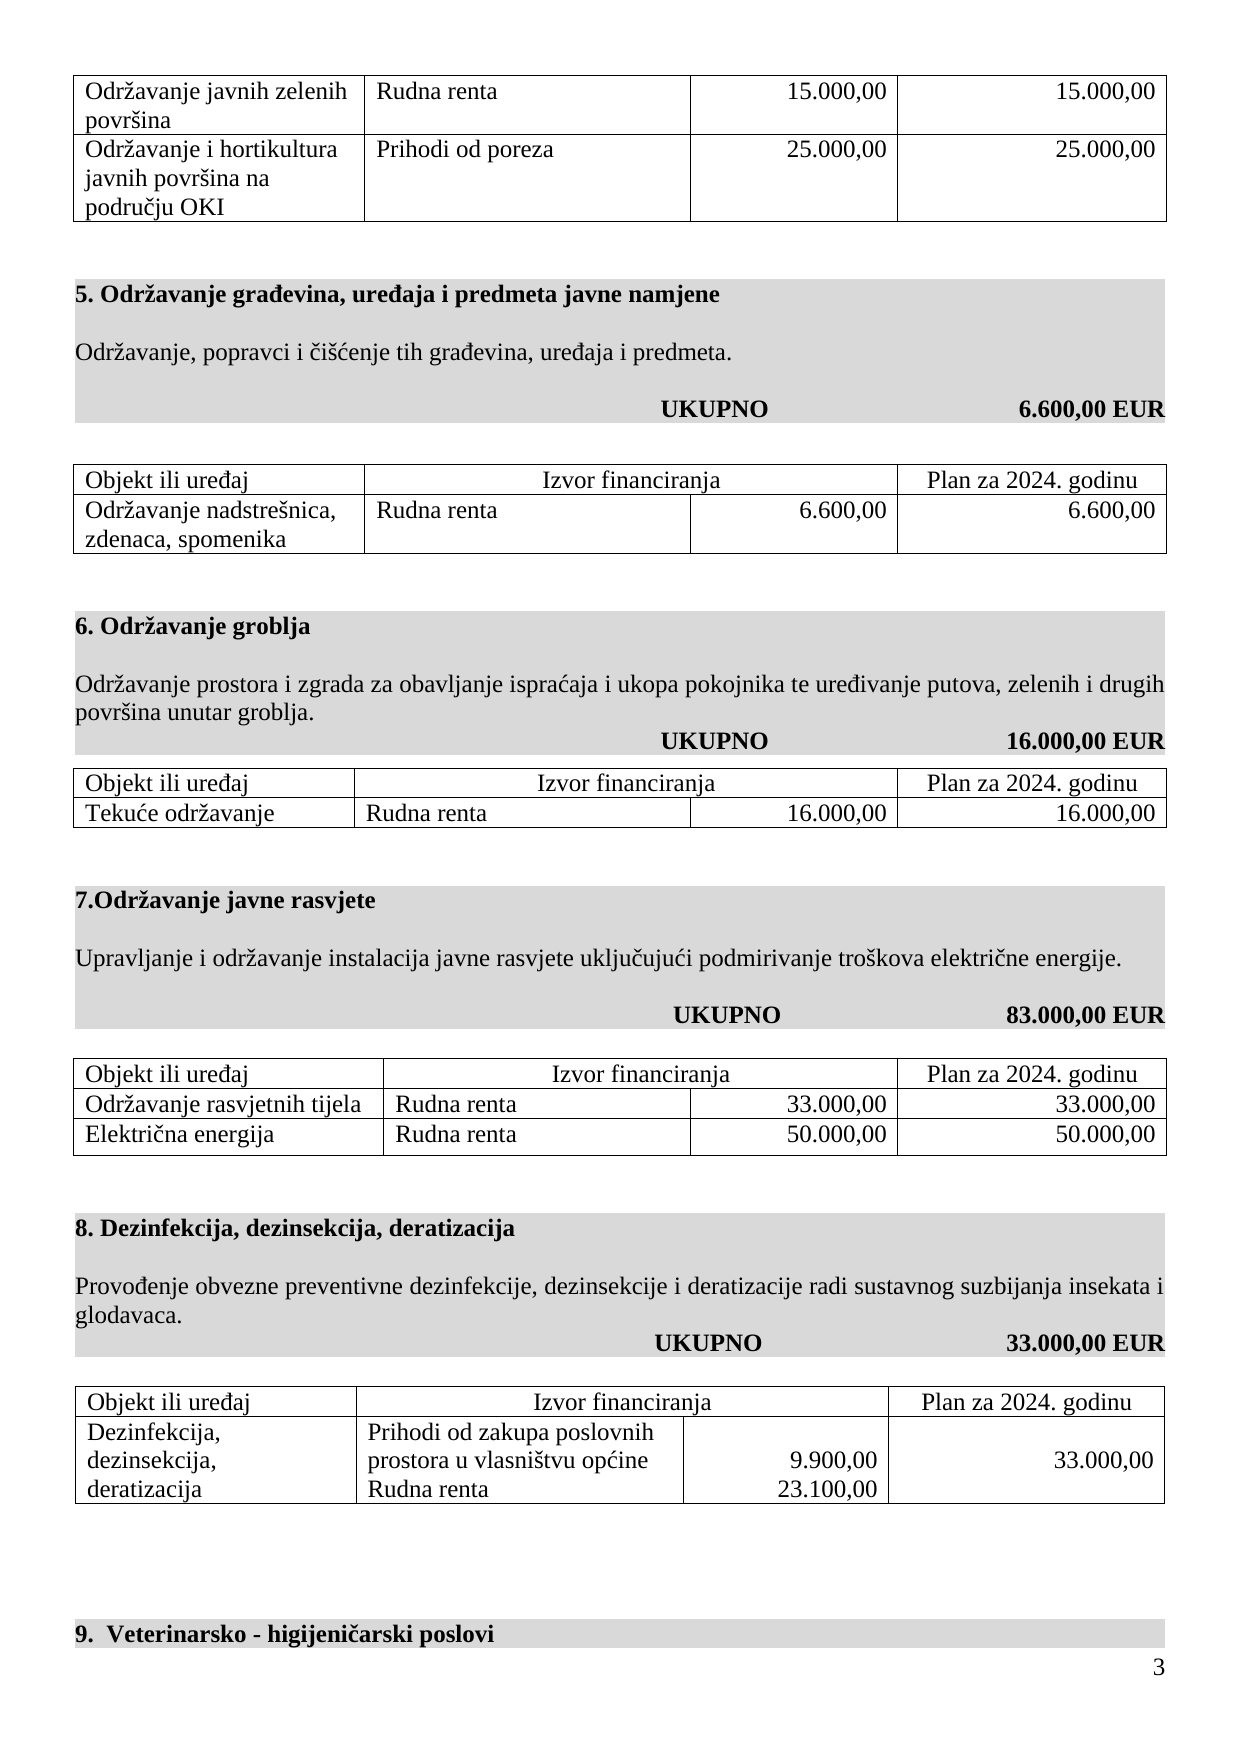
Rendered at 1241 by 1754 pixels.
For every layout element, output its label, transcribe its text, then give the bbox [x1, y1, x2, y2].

text UKUPNO 33.000,00 EUR [75, 1328, 1165, 1357]
table_cell 33.000,00 [898, 1089, 1166, 1118]
table_header Objekt ili uređaj [74, 465, 364, 494]
table_cell Rudna renta [365, 495, 690, 553]
table_header Plan za 2024. godinu [889, 1387, 1164, 1416]
text 8. Dezinfekcija, dezinsekcija, deratizacija [75, 1213, 1165, 1242]
text 5. Održavanje građevina, uređaja i predmeta javne namjene [75, 279, 1165, 308]
table_cell 25.000,00 [691, 135, 897, 221]
table_cell Prihodi od poreza [365, 135, 690, 221]
table_cell Održavanje rasvjetnih tijela [74, 1089, 383, 1118]
table_header Plan za 2024. godinu [898, 769, 1166, 797]
table_cell Tekuće održavanje [74, 798, 354, 827]
table_cell 6.600,00 [691, 495, 897, 553]
text Održavanje prostora i zgrada za obavljanje ispraćaja i ukopa pokojnika te uređivanje putova, zelenih i drugih površina unutar groblja. [75, 669, 1165, 726]
text Održavanje, popravci i čišćenje tih građevina, uređaja i predmeta. [75, 337, 1165, 366]
table_cell Prihodi od zakupa poslovnih prostora u vlasništvu općine Rudna renta [357, 1417, 683, 1503]
table_cell 25.000,00 [898, 135, 1166, 221]
table_header Izvor financiranja [357, 1387, 888, 1416]
table_cell Održavanje nadstrešnica, zdenaca, spomenika [74, 495, 364, 553]
table_cell 9.900,00 23.100,00 [684, 1417, 888, 1503]
table_header Izvor financiranja [365, 465, 897, 494]
table_cell Održavanje i hortikultura javnih površina na području OKI [74, 135, 364, 221]
table_cell Rudna renta [384, 1089, 690, 1118]
table_header Objekt ili uređaj [74, 1059, 383, 1088]
table_header Izvor financiranja [384, 1059, 897, 1088]
text UKUPNO 6.600,00 EUR [75, 394, 1165, 423]
text Provođenje obvezne preventivne dezinfekcije, dezinsekcije i deratizacije radi sustavnog suzbijanja insekata i glodavaca. [75, 1271, 1165, 1328]
table_cell 15.000,00 [691, 76, 897, 133]
text 9. Veterinarsko - higijeničarski poslovi [75, 1619, 1165, 1648]
text UKUPNO 16.000,00 EUR [75, 726, 1165, 755]
table_cell Rudna renta [365, 76, 690, 133]
table_cell 33.000,00 [889, 1417, 1164, 1503]
table_header Objekt ili uređaj [76, 1387, 356, 1416]
table_cell 15.000,00 [898, 76, 1166, 133]
table_cell Održavanje javnih zelenih površina [74, 76, 364, 133]
table_header Plan za 2024. godinu [898, 1059, 1166, 1088]
table_cell 50.000,00 [691, 1119, 897, 1155]
table_header Plan za 2024. godinu [898, 465, 1166, 494]
table_cell 16.000,00 [898, 798, 1166, 827]
table_cell Električna energija [74, 1119, 383, 1155]
text 6. Održavanje groblja [75, 611, 1165, 640]
table_cell 6.600,00 [898, 495, 1166, 553]
table_cell 50.000,00 [898, 1119, 1166, 1155]
table_cell Rudna renta [355, 798, 690, 827]
text UKUPNO 83.000,00 EUR [75, 1001, 1165, 1029]
table_header Izvor financiranja [355, 769, 897, 797]
table_cell Rudna renta [384, 1119, 690, 1155]
text 7.Održavanje javne rasvjete [75, 886, 1165, 914]
table_cell 16.000,00 [691, 798, 897, 827]
table_cell 33.000,00 [691, 1089, 897, 1118]
text Upravljanje i održavanje instalacija javne rasvjete uključujući podmirivanje troškova električne energije. [75, 943, 1165, 972]
table_header Objekt ili uređaj [74, 769, 354, 797]
table_cell Dezinfekcija, dezinsekcija, deratizacija [76, 1417, 356, 1503]
